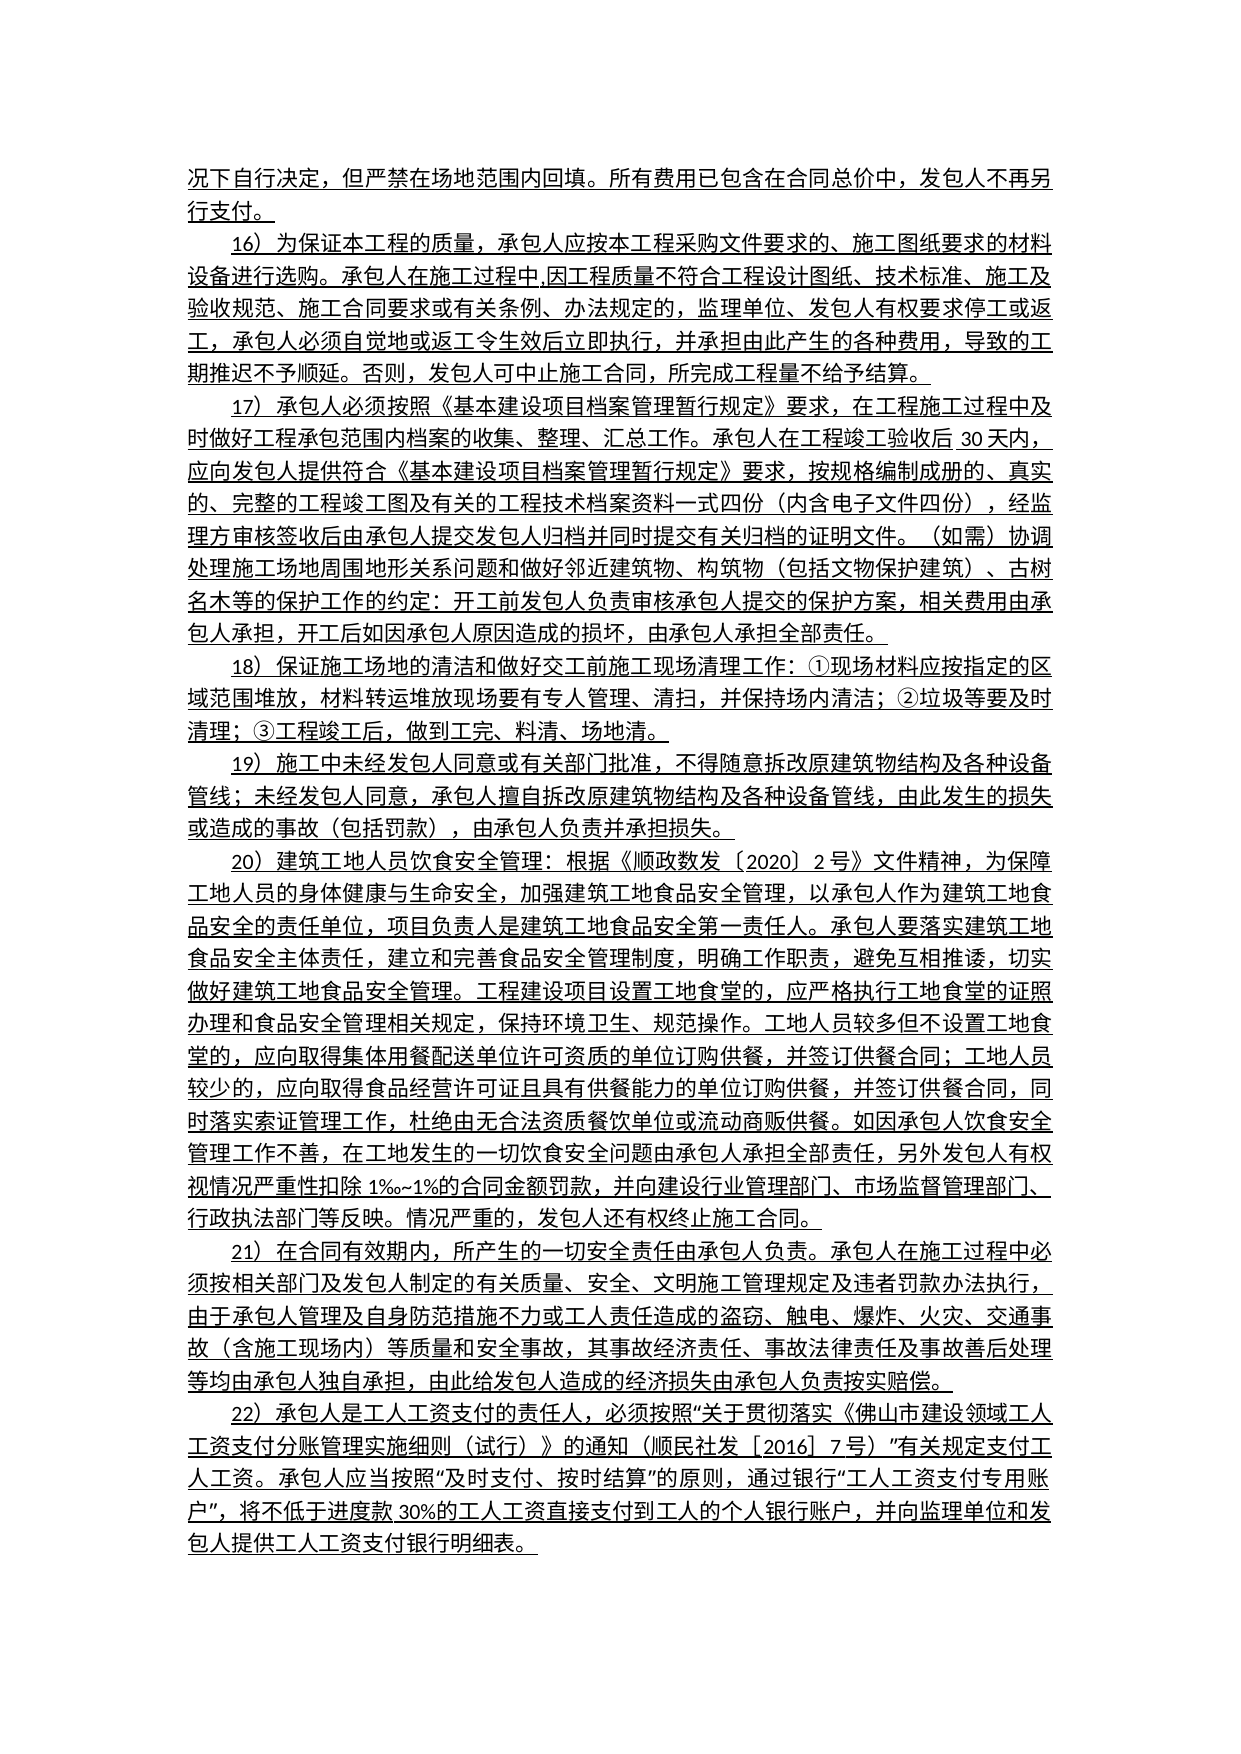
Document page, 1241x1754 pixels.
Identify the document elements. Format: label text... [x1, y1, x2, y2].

text 21）在合同有效期内，所产生的一切安全责任由承包人负责。承包人在施工过程中必须按相关部门及发包人制定的有关质量、安全、文明施工管理规定及违者罚款办法执行，由于承包人管理及自身防范措施不力或工人责任造成的盗窃、触电、爆炸、火灾、交通事故（含施工现场内）等质量和安全事故，其事故经济责任、事故法律责任及事故善后处理等均由承包人独自承担，由此给发包人造成的经济损失由承包人负责按实赔偿。 [187, 1234, 1053, 1294]
text 17）承包人必须按照《基本建设项目档案管理暂行规定》要求，在工程施工过程中及时做好工程承包范围内档案的收集、整理、汇总工作。承包人在工程竣工验收后30天内，应向发包人提供符合《基本建设项目档案管理暂行规定》要求，按规格编制成册的、真实的、完整的工程竣工图及有关的工程技术档案资料一式四份（内含电子文件四份），经监理方审核签收后由承包人提交发包人归档并同时提交有关归档的证明文件。（如需）协调处理施工场地周围地形关系问题和做好邻近建筑物、构筑物（包括文物保护建筑）、古树名木等的保护工作的约定：开工前发包人负责审核承包人提交的保护方案，相关费用由承包人承担，开工后如因承包人原因造成的损坏，由承包人承担全部责任。 [187, 389, 1053, 481]
text 18）保证施工场地的清洁和做好交工前施工现场清理工作：①现场材料应按指定的区域范围堆放，材料转运堆放现场要有专人管理、清扫，并保持场内清洁；②垃圾等要及时清理；③工程竣工后，做到工完、料清、场地清。 [187, 710, 1053, 747]
text 19）施工中未经发包人同意或有关部门批准，不得随意拆改原建筑物结构及各种设备管线；未经发包人同意，承包人擅自拆改原建筑物结构及各种设备管线，由此发生的损失或造成的事故（包括罚款），由承包人负责并承担损失。 [187, 747, 1053, 806]
text 21）在合同有效期内，所产生的一切安全责任由承包人负责。承包人在施工过程中必须按相关部门及发包人制定的有关质量、安全、文明施工管理规定及违者罚款办法执行，由于承包人管理及自身防范措施不力或工人责任造成的盗窃、触电、爆炸、火灾、交通事故（含施工现场内）等质量和安全事故，其事故经济责任、事故法律责任及事故善后处理等均由承包人独自承担，由此给发包人造成的经济损失由承包人负责按实赔偿。 [187, 1360, 1053, 1397]
text 21）在合同有效期内，所产生的一切安全责任由承包人负责。承包人在施工过程中必须按相关部门及发包人制定的有关质量、安全、文明施工管理规定及违者罚款办法执行，由于承包人管理及自身防范措施不力或工人责任造成的盗窃、触电、爆炸、火灾、交通事故（含施工现场内）等质量和安全事故，其事故经济责任、事故法律责任及事故善后处理等均由承包人独自承担，由此给发包人造成的经济损失由承包人负责按实赔偿。 [187, 1295, 1053, 1326]
text 20）建筑工地人员饮食安全管理：根据《顺政数发〔2020〕2号》文件精神，为保障工地人员的身体健康与生命安全，加强建筑工地食品安全管理，以承包人作为建筑工地食品安全的责任单位，项目负责人是建筑工地食品安全第一责任人。承包人要落实建筑工地食品安全主体责任，建立和完善食品安全管理制度，明确工作职责，避免互相推诿，切实做好建筑工地食品安全管理。工程建设项目设置工地食堂的，应严格执行工地食堂的证照办理和食品安全管理相关规定，保持环境卫生、规范操作。工地人员较多但不设置工地食堂的，应向取得集体用餐配送单位许可资质的单位订购供餐，并签订供餐合同；工地人员较少的，应向取得食品经营许可证且具有供餐能力的单位订购供餐，并签订供餐合同，同时落实索证管理工作，杜绝由无合法资质餐饮单位或流动商贩供餐。如因承包人饮食安全管理工作不善，在工地发生的一切饮食安全问题由承包人承担全部责任，另外发包人有权视情况严重性扣除1‰~1%的合同金额罚款，并向建设行业管理部门、市场监督管理部门、行政执法部门等反映。情况严重的，发包人还有权终止施工合同。 [187, 1165, 1053, 1234]
text 19）施工中未经发包人同意或有关部门批准，不得随意拆改原建筑物结构及各种设备管线；未经发包人同意，承包人擅自拆改原建筑物结构及各种设备管线，由此发生的损失或造成的事故（包括罚款），由承包人负责并承担损失。 [187, 807, 1053, 844]
text 22）承包人是工人工资支付的责任人，必须按照“关于贯彻落实《佛山市建设领域工人工资支付分账管理实施细则（试行）》的通知（顺民社发［2016］7号）”有关规定支付工人工资。承包人应当按照“及时支付、按时结算”的原则，通过银行“工人工资支付专用账户”，将不低于进度款30%的工人工资直接支付到工人的个人银行账户，并向监理单位和发包人提供工人工资支付银行明细表。 [187, 1397, 1053, 1559]
text 21）在合同有效期内，所产生的一切安全责任由承包人负责。承包人在施工过程中必须按相关部门及发包人制定的有关质量、安全、文明施工管理规定及违者罚款办法执行，由于承包人管理及自身防范措施不力或工人责任造成的盗窃、触电、爆炸、火灾、交通事故（含施工现场内）等质量和安全事故，其事故经济责任、事故法律责任及事故善后处理等均由承包人独自承担，由此给发包人造成的经济损失由承包人负责按实赔偿。 [187, 1327, 1053, 1359]
text 16）为保证本工程的质量，承包人应按本工程采购文件要求的、施工图纸要求的材料设备进行选购。承包人在施工过程中,因工程质量不符合工程设计图纸、技术标准、施工及验收规范、施工合同要求或有关条例、办法规定的，监理单位、发包人有权要求停工或返工，承包人必须自觉地或返工令生效后立即执行，并承担由此产生的各种费用，导致的工期推迟不予顺延。否则，发包人可中止施工合同，所完成工程量不给予结算。 [187, 320, 1053, 351]
text 16）为保证本工程的质量，承包人应按本工程采购文件要求的、施工图纸要求的材料设备进行选购。承包人在施工过程中,因工程质量不符合工程设计图纸、技术标准、施工及验收规范、施工合同要求或有关条例、办法规定的，监理单位、发包人有权要求停工或返工，承包人必须自觉地或返工令生效后立即执行，并承担由此产生的各种费用，导致的工期推迟不予顺延。否则，发包人可中止施工合同，所完成工程量不给予结算。 [187, 352, 1053, 389]
text 18）保证施工场地的清洁和做好交工前施工现场清理工作：①现场材料应按指定的区域范围堆放，材料转运堆放现场要有专人管理、清扫，并保持场内清洁；②垃圾等要及时清理；③工程竣工后，做到工完、料清、场地清。 [187, 649, 1053, 709]
text 16）为保证本工程的质量，承包人应按本工程采购文件要求的、施工图纸要求的材料设备进行选购。承包人在施工过程中,因工程质量不符合工程设计图纸、技术标准、施工及验收规范、施工合同要求或有关条例、办法规定的，监理单位、发包人有权要求停工或返工，承包人必须自觉地或返工令生效后立即执行，并承担由此产生的各种费用，导致的工期推迟不予顺延。否则，发包人可中止施工合同，所完成工程量不给予结算。 [187, 227, 1053, 319]
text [187, 162, 1053, 189]
